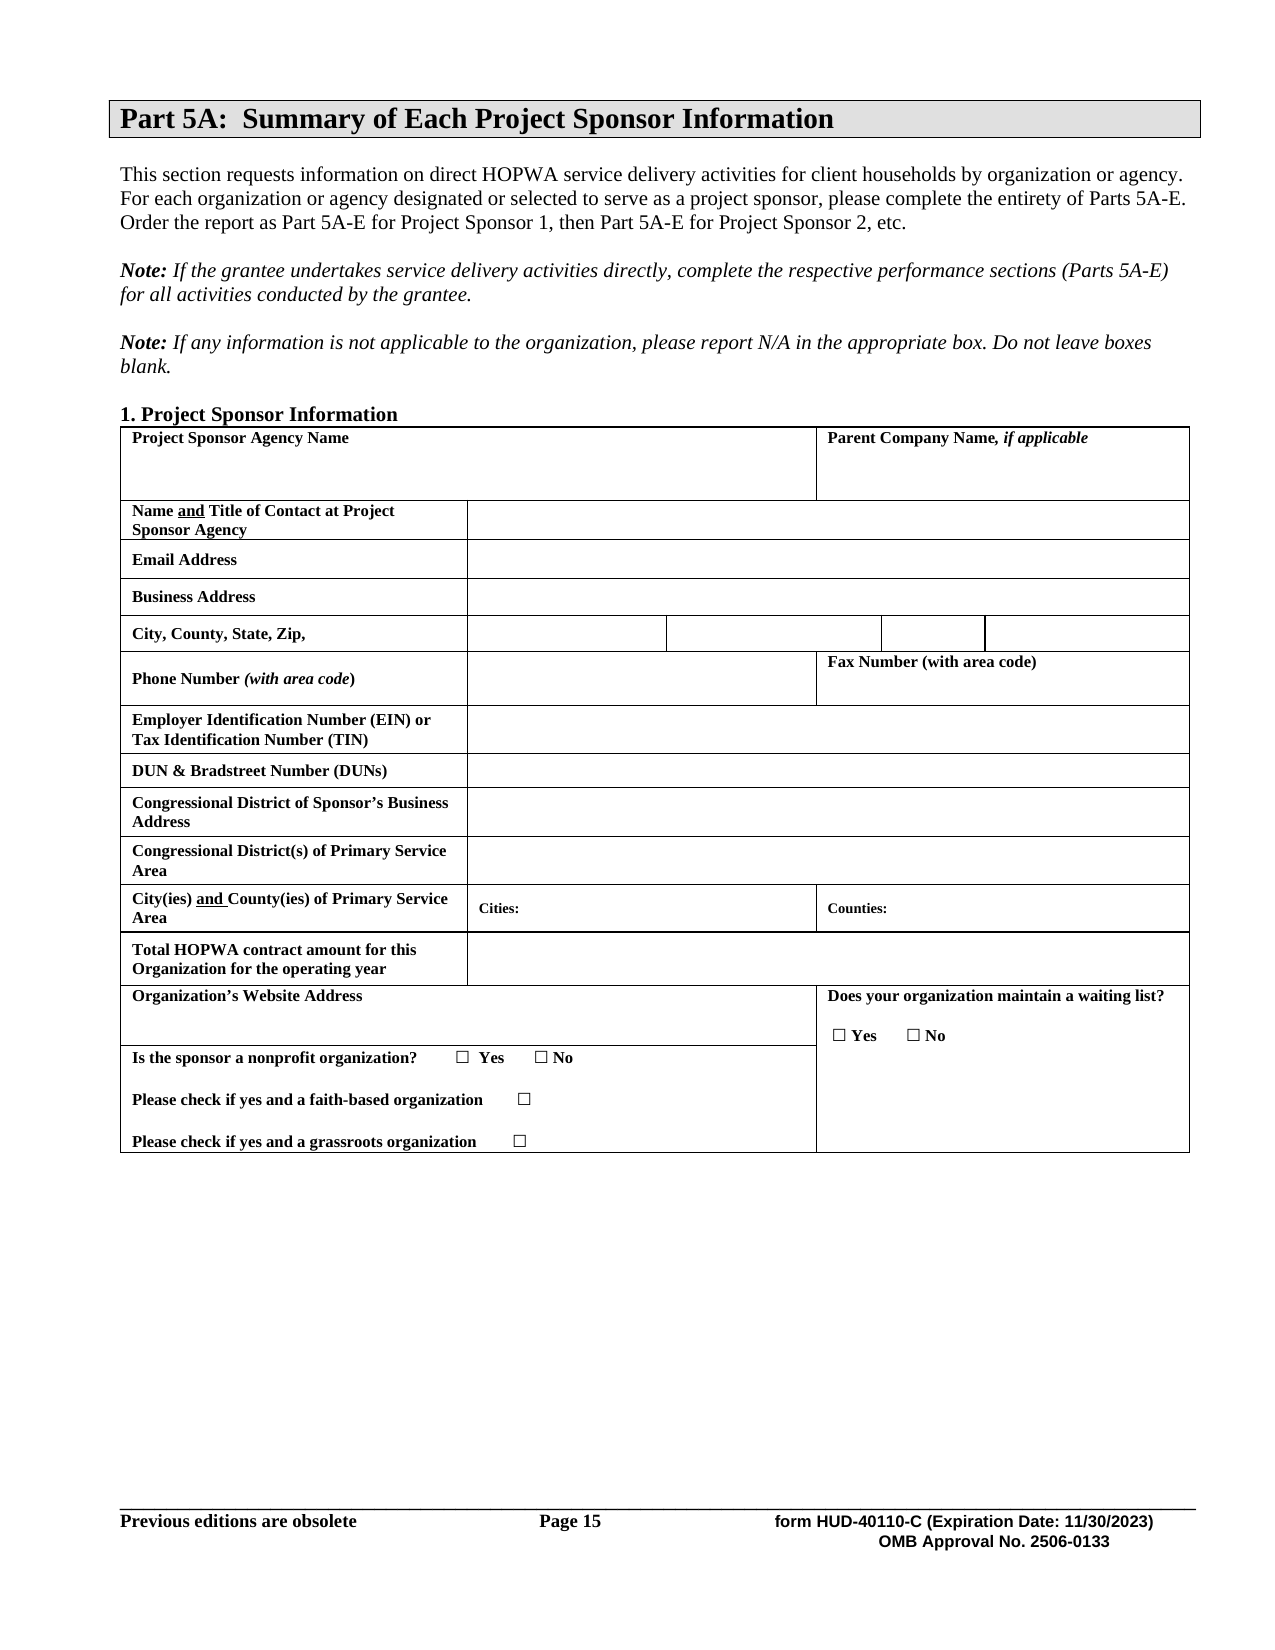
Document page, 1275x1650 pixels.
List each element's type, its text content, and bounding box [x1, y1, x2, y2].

table_cell City(ies) and County(ies) of Primary Service Area [121, 885, 467, 931]
table_cell City, County, State, Zip, [121, 616, 467, 651]
table_cell Counties: [817, 885, 1189, 931]
text Note: If the grantee undertakes service delivery activities directly, complete the respective performance sections (Parts 5A-E) for all activities conducted by the grantee. [120, 258, 1200, 306]
table_cell Cities: [468, 885, 816, 931]
table_cell [882, 616, 984, 651]
table_cell Does your organization maintain a waiting list? Yes No [817, 986, 1189, 1152]
table_cell Is the sponsor a nonprofit organization? Yes No Please check if yes and a faith-based organization Please check if yes and a grassroots organization [121, 1046, 816, 1152]
table_cell [667, 616, 881, 651]
table_cell Employer Identification Number (EIN) or Tax Identification Number (TIN) [121, 706, 467, 753]
table_cell Congressional District of Sponsor’s Business Address [121, 788, 467, 836]
table_cell Email Address [121, 540, 467, 578]
table_cell [468, 706, 1189, 753]
table_cell Fax Number (with area code) [817, 652, 1189, 705]
table_cell [468, 652, 816, 705]
table_cell [468, 754, 1189, 787]
table_cell [468, 540, 1189, 578]
table_cell DUN & Bradstreet Number (DUNs) [121, 754, 467, 787]
table_cell Congressional District(s) of Primary Service Area [121, 837, 467, 884]
table_cell Business Address [121, 579, 467, 614]
table_cell Name and Title of Contact at Project Sponsor Agency [121, 501, 467, 539]
table_cell [468, 579, 1189, 614]
table_cell [468, 933, 1189, 985]
table_header Parent Company Name, if applicable [817, 428, 1189, 499]
table_cell [468, 837, 1189, 884]
text Note: If any information is not applicable to the organization, please report N/A in the appropriate box. Do not leave boxes blank. [120, 330, 1200, 378]
text This section requests information on direct HOPWA service delivery activities for client households by organization or agency. For each organization or agency designated or selected to serve as a project sponsor, please complete the entirety of Parts 5A-E. Order the report as Part 5A-E for Project Sponsor 1, then Part 5A-E for Project Sponsor 2, etc. [120, 162, 1200, 234]
table_cell Organization’s Website Address [121, 986, 816, 1045]
table_cell Total HOPWA contract amount for this Organization for the operating year [121, 933, 467, 985]
text Part 5A: Summary of Each Project Sponsor Information [110, 101, 1200, 137]
text 1. Project Sponsor Information [120, 402, 1200, 426]
table_cell [468, 501, 1189, 539]
table_cell [986, 616, 1189, 651]
table_header Project Sponsor Agency Name [121, 428, 816, 499]
table_cell Phone Number (with area code) [121, 652, 467, 705]
table_cell [468, 616, 666, 651]
table_cell [468, 788, 1189, 836]
